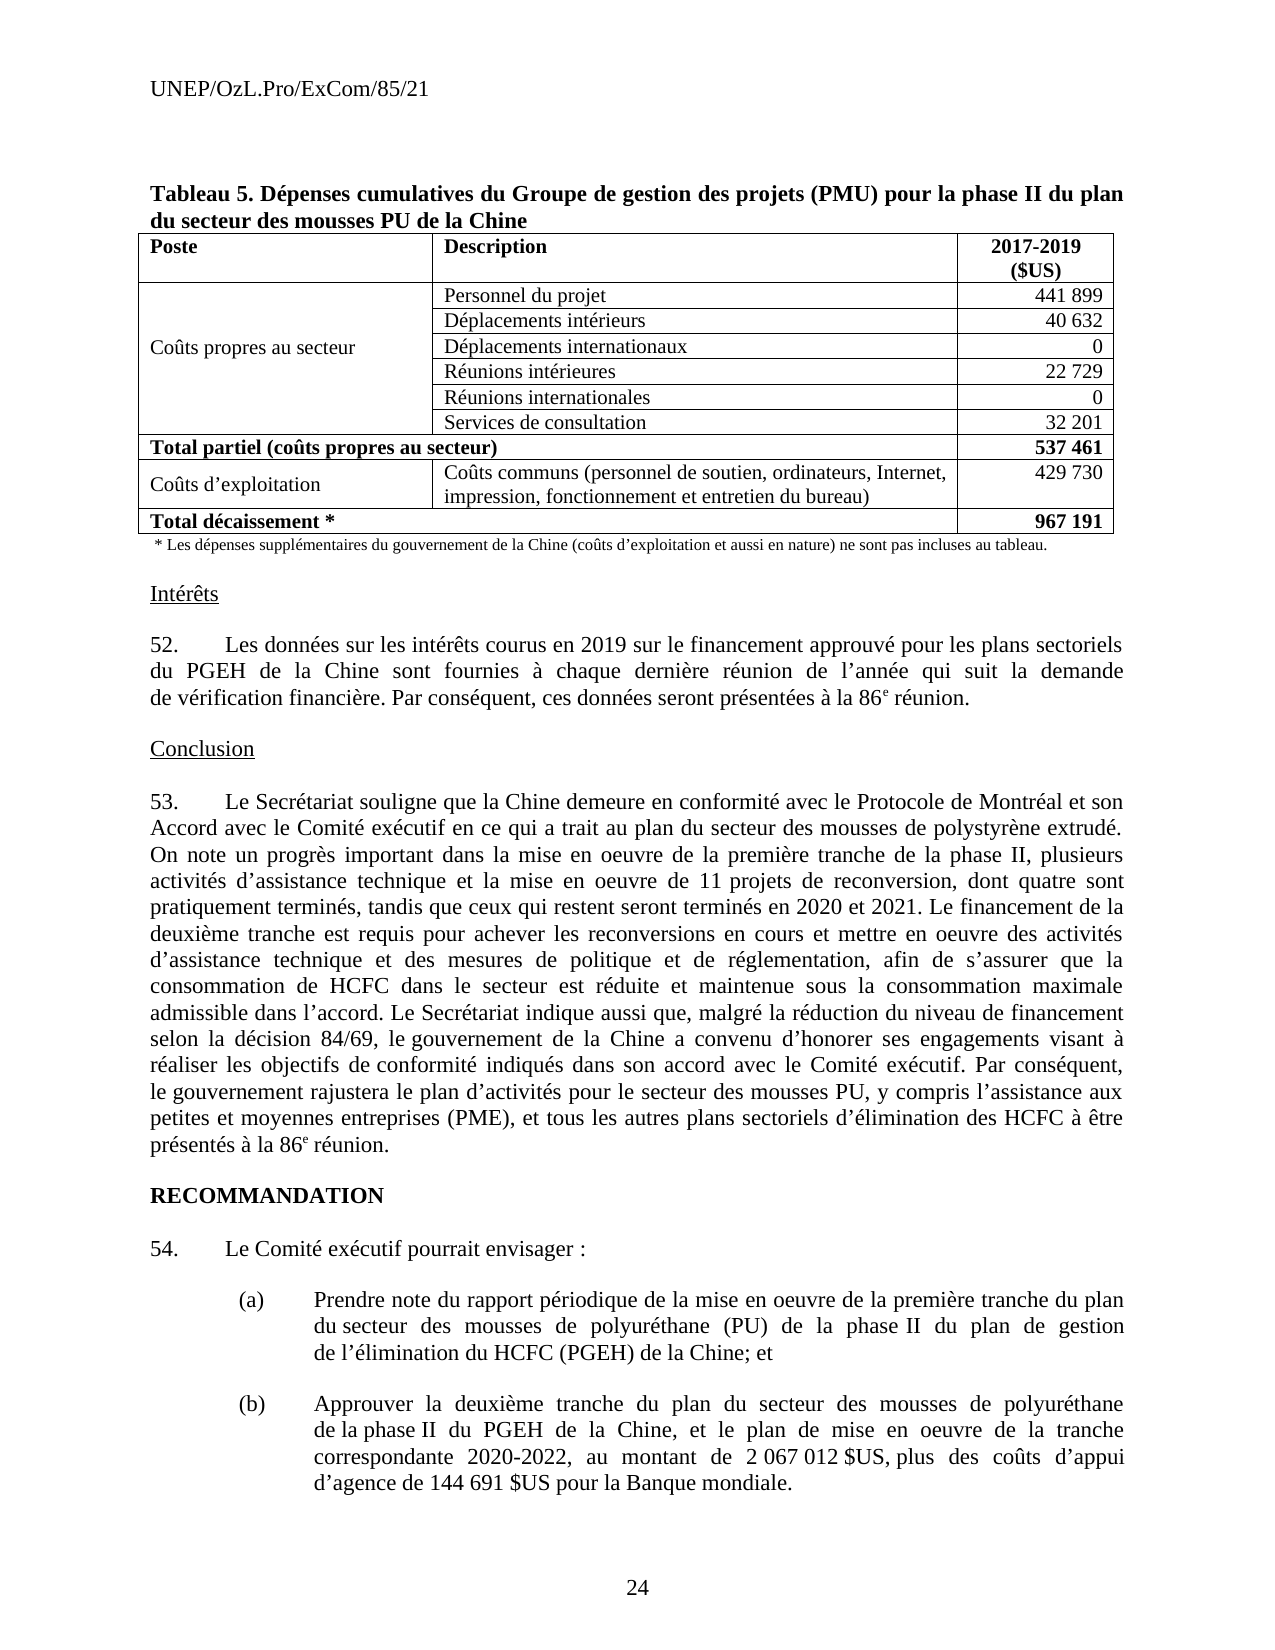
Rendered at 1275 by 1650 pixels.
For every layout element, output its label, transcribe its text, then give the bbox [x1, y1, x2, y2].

table_cell Coûts communs (personnel de soutien, ordinateurs, Internet, impression, fonctionnement et entretien du bureau) [433, 460, 957, 508]
table_cell 429 730 [958, 460, 1113, 508]
table_cell 0 [958, 385, 1113, 409]
table_cell 40 632 [958, 309, 1113, 332]
table_cell 32 201 [958, 410, 1113, 434]
table_cell Réunions internationales [433, 385, 957, 409]
table_cell Services de consultation [433, 410, 957, 434]
table_cell 441 899 [958, 283, 1113, 307]
text RECOMMANDATION [150, 1182, 1125, 1208]
table_cell 0 [958, 334, 1113, 358]
table_cell Réunions intérieures [433, 359, 957, 384]
table_cell 537 461 [958, 435, 1113, 459]
table_cell Total partiel (coûts propres au secteur) [139, 435, 957, 459]
subtitle 53. Le Secrétariat souligne que la Chine demeure en conformité avec le Protocole de Montréal et son Accord avec le Comité exécutif en ce qui a trait au plan du secteur des mousses de polystyrène extrudé. On note un progrès important dans la mise en oeuvre de la première tranche de la phase II, plusieurs activités d’assistance technique et la mise en oeuvre de 11 projets de reconversion, dont quatre sont pratiquement terminés, tandis que ceux qui restent seront terminés en 2020 et 2021. Le financement de la deuxième tranche est requis pour achever les reconversions en cours et mettre en oeuvre des activités d’assistance technique et des mesures de politique et de réglementation, afin de s’assurer que la consommation de HCFC dans le secteur est réduite et maintenue sous la consommation maximale admissible dans l’accord. Le Secrétariat indique aussi que, malgré la réduction du niveau de financement selon la décision 84/69, le gouvernement de la Chine a convenu d’honorer ses engagements visant à réaliser les objectifs de conformité indiqués dans son accord avec le Comité exécutif. Par conséquent, le gouvernement rajustera le plan d’activités pour le secteur des mousses PU, y compris l’assistance aux petites et moyennes entreprises (PME), et tous les autres plans sectoriels d’élimination des HCFC à être présentés à la 86e réunion. [150, 788, 1125, 1157]
subtitle 52. Les données sur les intérêts courus en 2019 sur le financement approuvé pour les plans sectoriels du PGEH de la Chine sont fournies à chaque dernière réunion de l’année qui suit la demande de vérification financière. Par conséquent, ces données seront présentées à la 86e réunion. [150, 631, 1125, 710]
text Conclusion [150, 735, 1125, 762]
table_header Poste [139, 234, 432, 282]
subtitle 54. Le Comité exécutif pourrait envisager : [150, 1235, 1125, 1261]
table_cell 22 729 [958, 359, 1113, 384]
table_cell Coûts d’exploitation [139, 460, 432, 508]
table_cell Total décaissement * [139, 509, 957, 533]
table_cell Déplacements intérieurs [433, 309, 957, 332]
table_cell Personnel du projet [433, 283, 957, 307]
text * Les dépenses supplémentaires du gouvernement de la Chine (coûts d’exploitation et aussi en nature) ne sont pas incluses au tableau. [150, 534, 1125, 553]
table_cell 967 191 [958, 509, 1113, 533]
table_header 2017-2019 ($US) [958, 234, 1113, 282]
table_header Description [433, 234, 957, 282]
subtitle Tableau 5. Dépenses cumulatives du Groupe de gestion des projets (PMU) pour la phase II du plan du secteur des mousses PU de la Chine [150, 180, 1125, 233]
subtitle Intérêts [150, 580, 1125, 606]
subtitle Prendre note du rapport périodique de la mise en oeuvre de la première tranche du plan du secteur des mousses de polyuréthane (PU) de la phase II du plan de gestion de l’élimination du HCFC (PGEH) de la Chine; et [239, 1286, 1125, 1365]
table_cell Coûts propres au secteur [139, 283, 432, 434]
table_cell Déplacements internationaux [433, 334, 957, 358]
subtitle Approuver la deuxième tranche du plan du secteur des mousses de polyuréthane de la phase II du PGEH de la Chine, et le plan de mise en oeuvre de la tranche correspondante 2020-2022, au montant de 2 067 012 $US, plus des coûts d’appui d’agence de 144 691 $US pour la Banque mondiale. [239, 1390, 1125, 1496]
